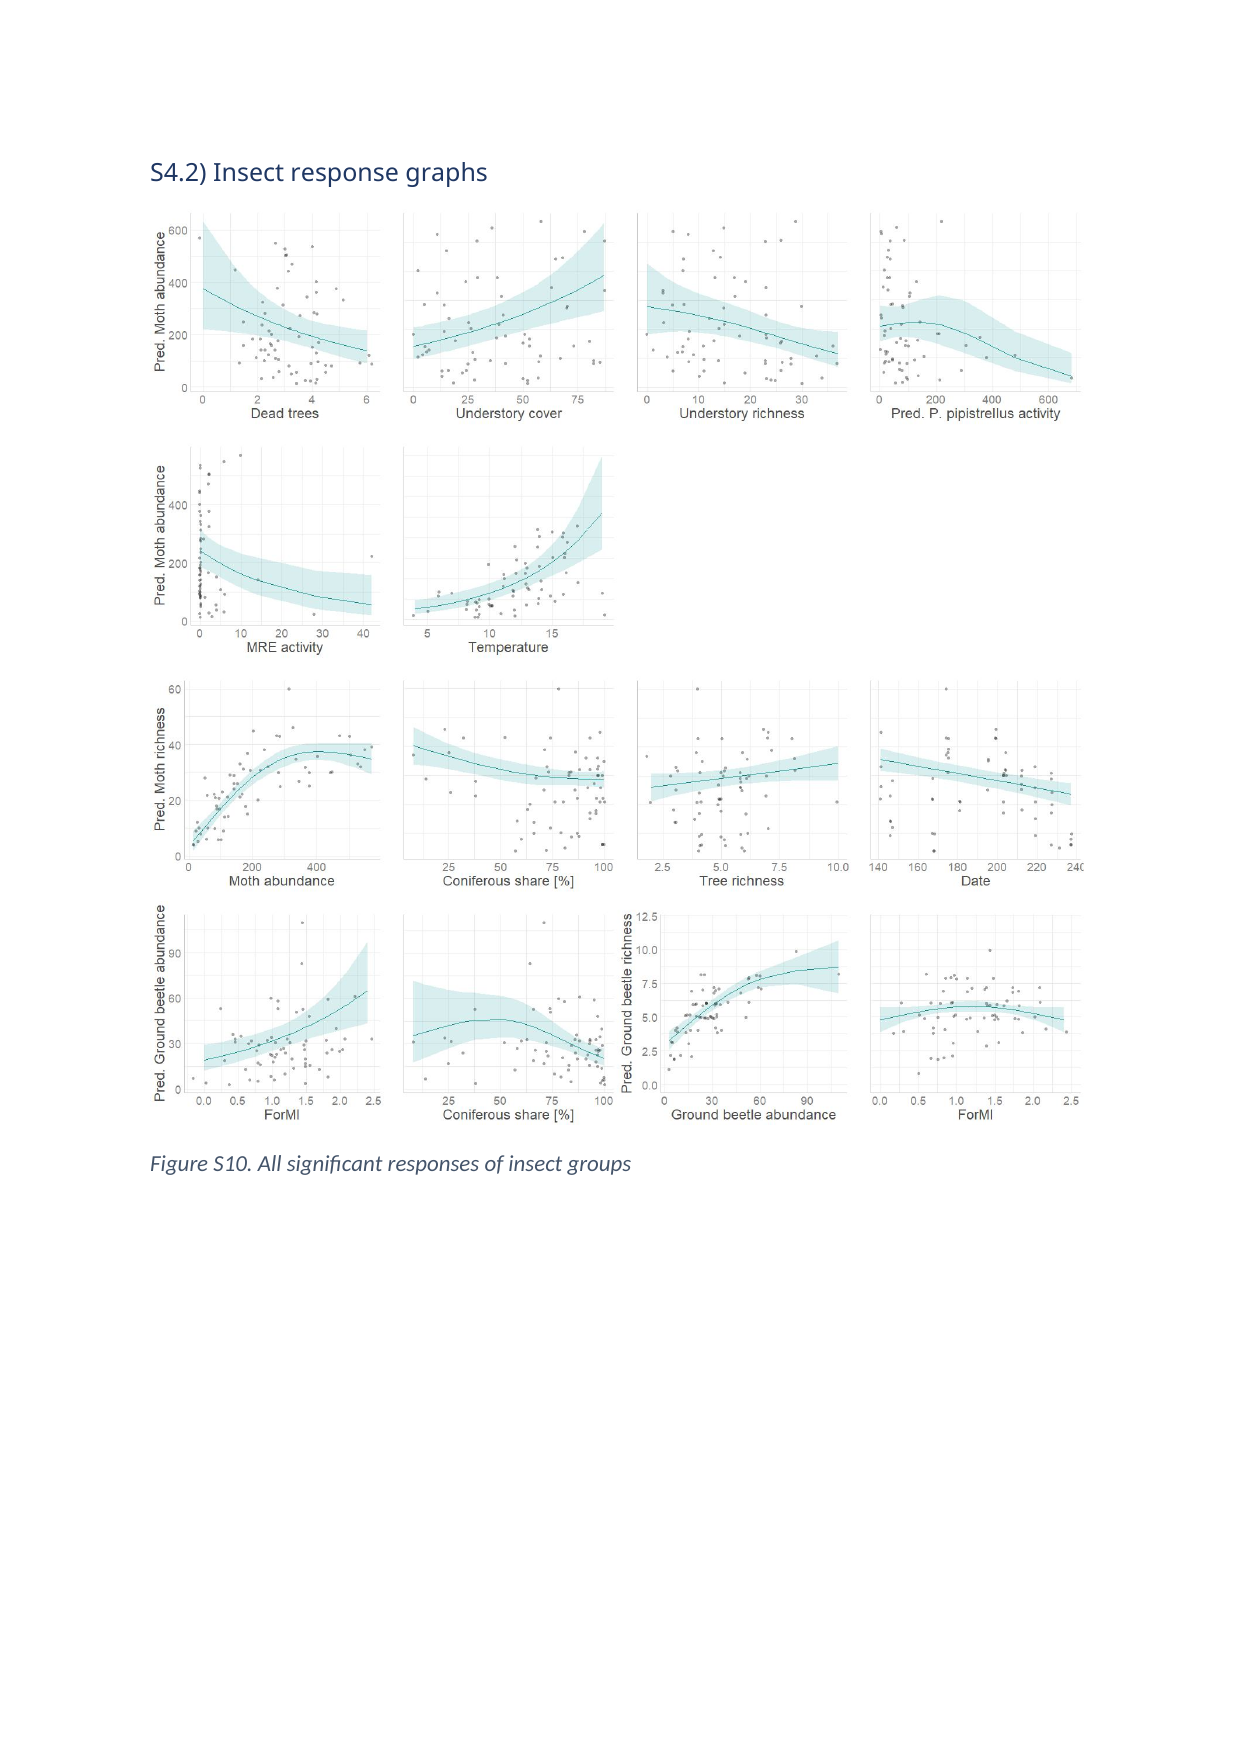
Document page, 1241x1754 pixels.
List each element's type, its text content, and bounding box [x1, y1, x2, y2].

picture [150, 191, 1084, 1125]
subtitle S4.2) Insect response graphs [150, 154, 1090, 188]
text Figure S10. All significant responses of insect groups [150, 1149, 1090, 1178]
